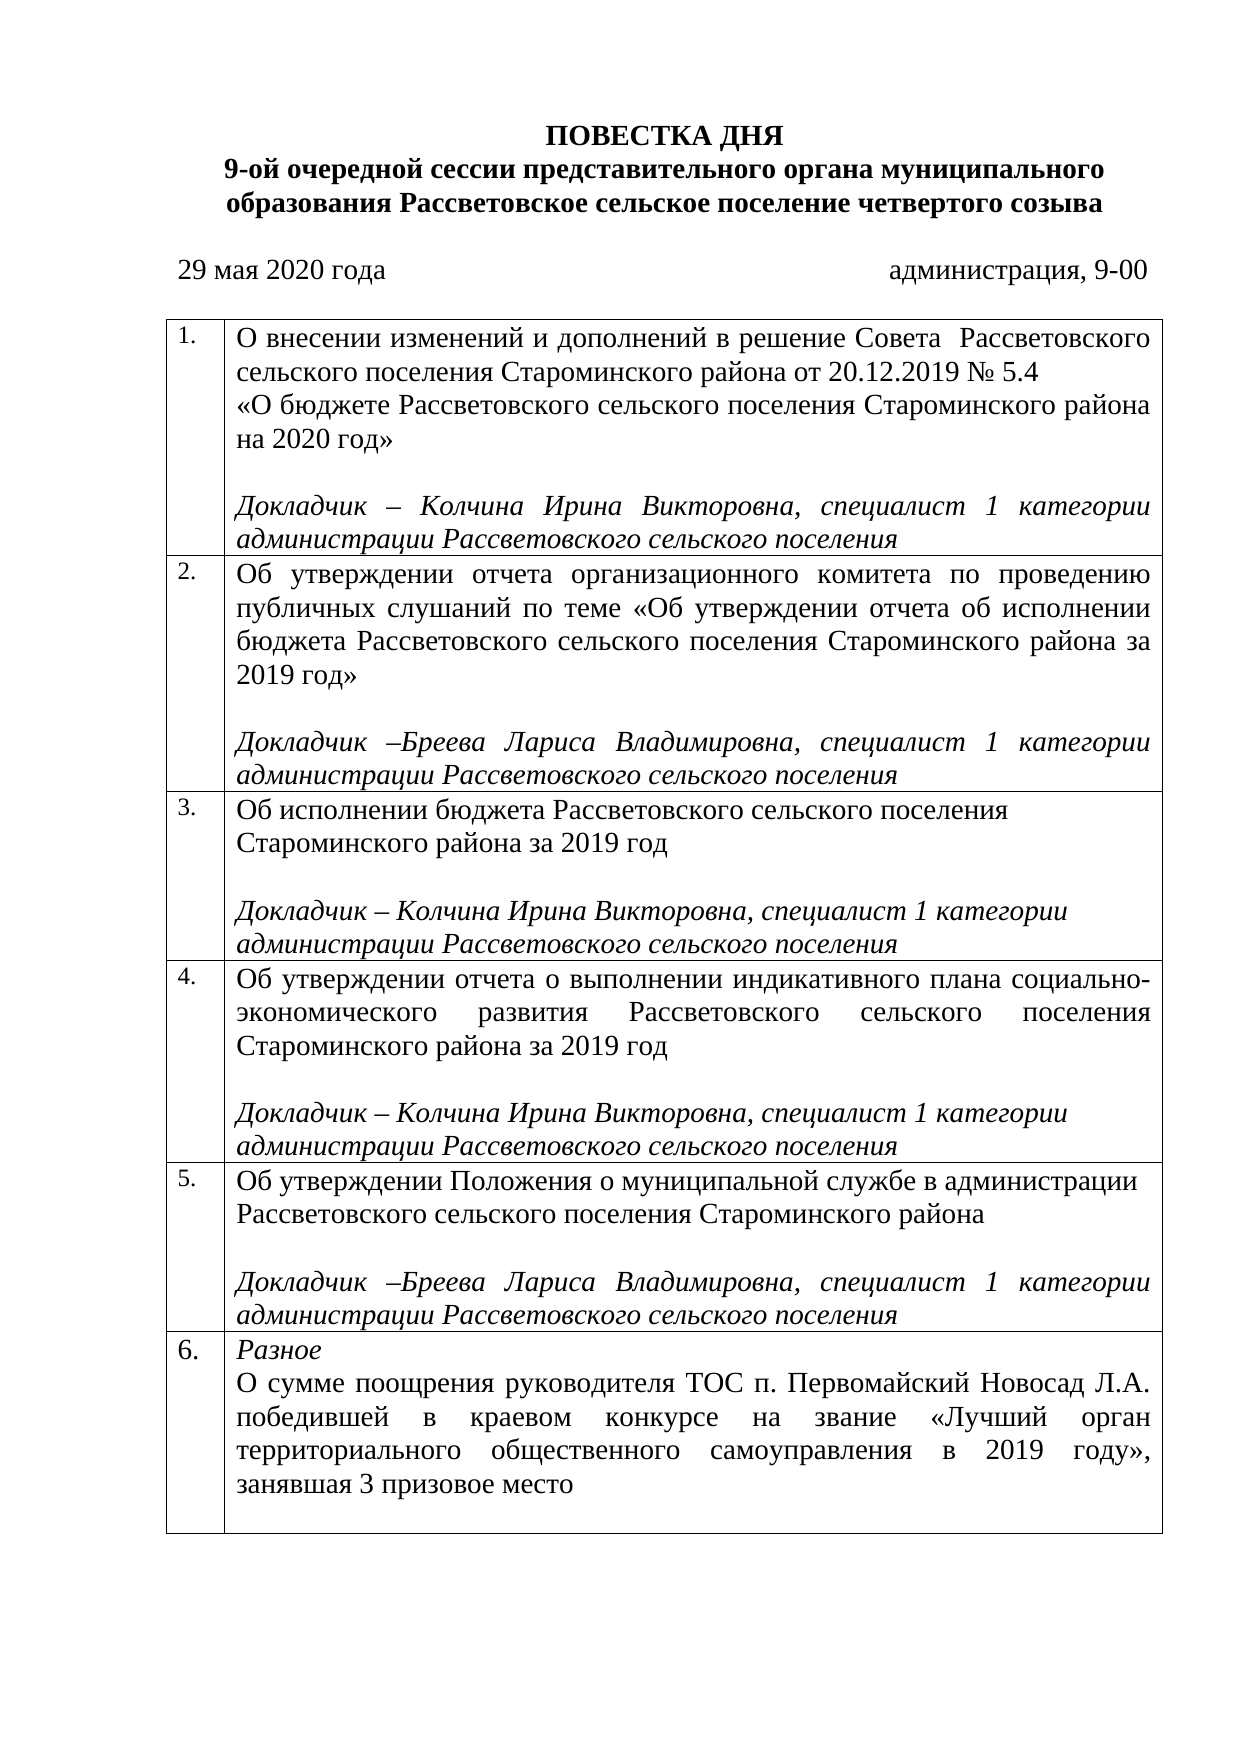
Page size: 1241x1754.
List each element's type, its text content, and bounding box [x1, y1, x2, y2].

table_cell Об исполнении бюджета Рассветовского сельского поселения Староминского района за 2019 год Докладчик – Колчина Ирина Викторовна, специалист 1 категории администрации Рассветовского сельского поселения [225, 792, 1162, 960]
table_cell 6. [167, 1332, 224, 1533]
table_cell [167, 961, 224, 1162]
table_cell Разное О сумме поощрения руководителя ТОС п. Первомайский Новосад Л.А. победившей в краевом конкурсе на звание «Лучший орган территориального общественного самоуправления в 2019 году», занявшая 3 призовое место [225, 1332, 1162, 1533]
table_header О внесении изменений и дополнений в решение Совета Рассветовского сельского поселения Староминского района от 20.12.2019 № 5.4 «О бюджете Рассветовского сельского поселения Староминского района на 2020 год» Докладчик – Колчина Ирина Викторовна, специалист 1 категории администрации Рассветовского сельского поселения [225, 320, 1162, 555]
table_cell [167, 556, 224, 791]
table_cell Об утверждении Положения о муниципальной службе в администрации Рассветовского сельского поселения Староминского района Докладчик –Бреева Лариса Владимировна, специалист 1 категории администрации Рассветовского сельского поселения [225, 1163, 1162, 1331]
subtitle 9-ой очередной сессии представительного органа муниципального образования Рассветовское сельское поселение четвертого созыва [177, 152, 1152, 219]
table_cell [167, 1163, 224, 1331]
table_cell Об утверждении отчета организационного комитета по проведению публичных слушаний по теме «Об утверждении отчета об исполнении бюджета Рассветовского сельского поселения Староминского района за 2019 год» Докладчик –Бреева Лариса Владимировна, специалист 1 категории администрации Рассветовского сельского поселения [225, 556, 1162, 791]
table_header [167, 320, 224, 555]
subtitle ПОВЕСТКА ДНЯ [177, 118, 1152, 152]
table_cell Об утверждении отчета о выполнении индикативного плана социально-экономического развития Рассветовского сельского поселения Староминского района за 2019 год Докладчик – Колчина Ирина Викторовна, специалист 1 категории администрации Рассветовского сельского поселения [225, 961, 1162, 1162]
table_cell [167, 792, 224, 960]
text 29 мая 2020 года администрация, 9-00 [177, 252, 1152, 286]
